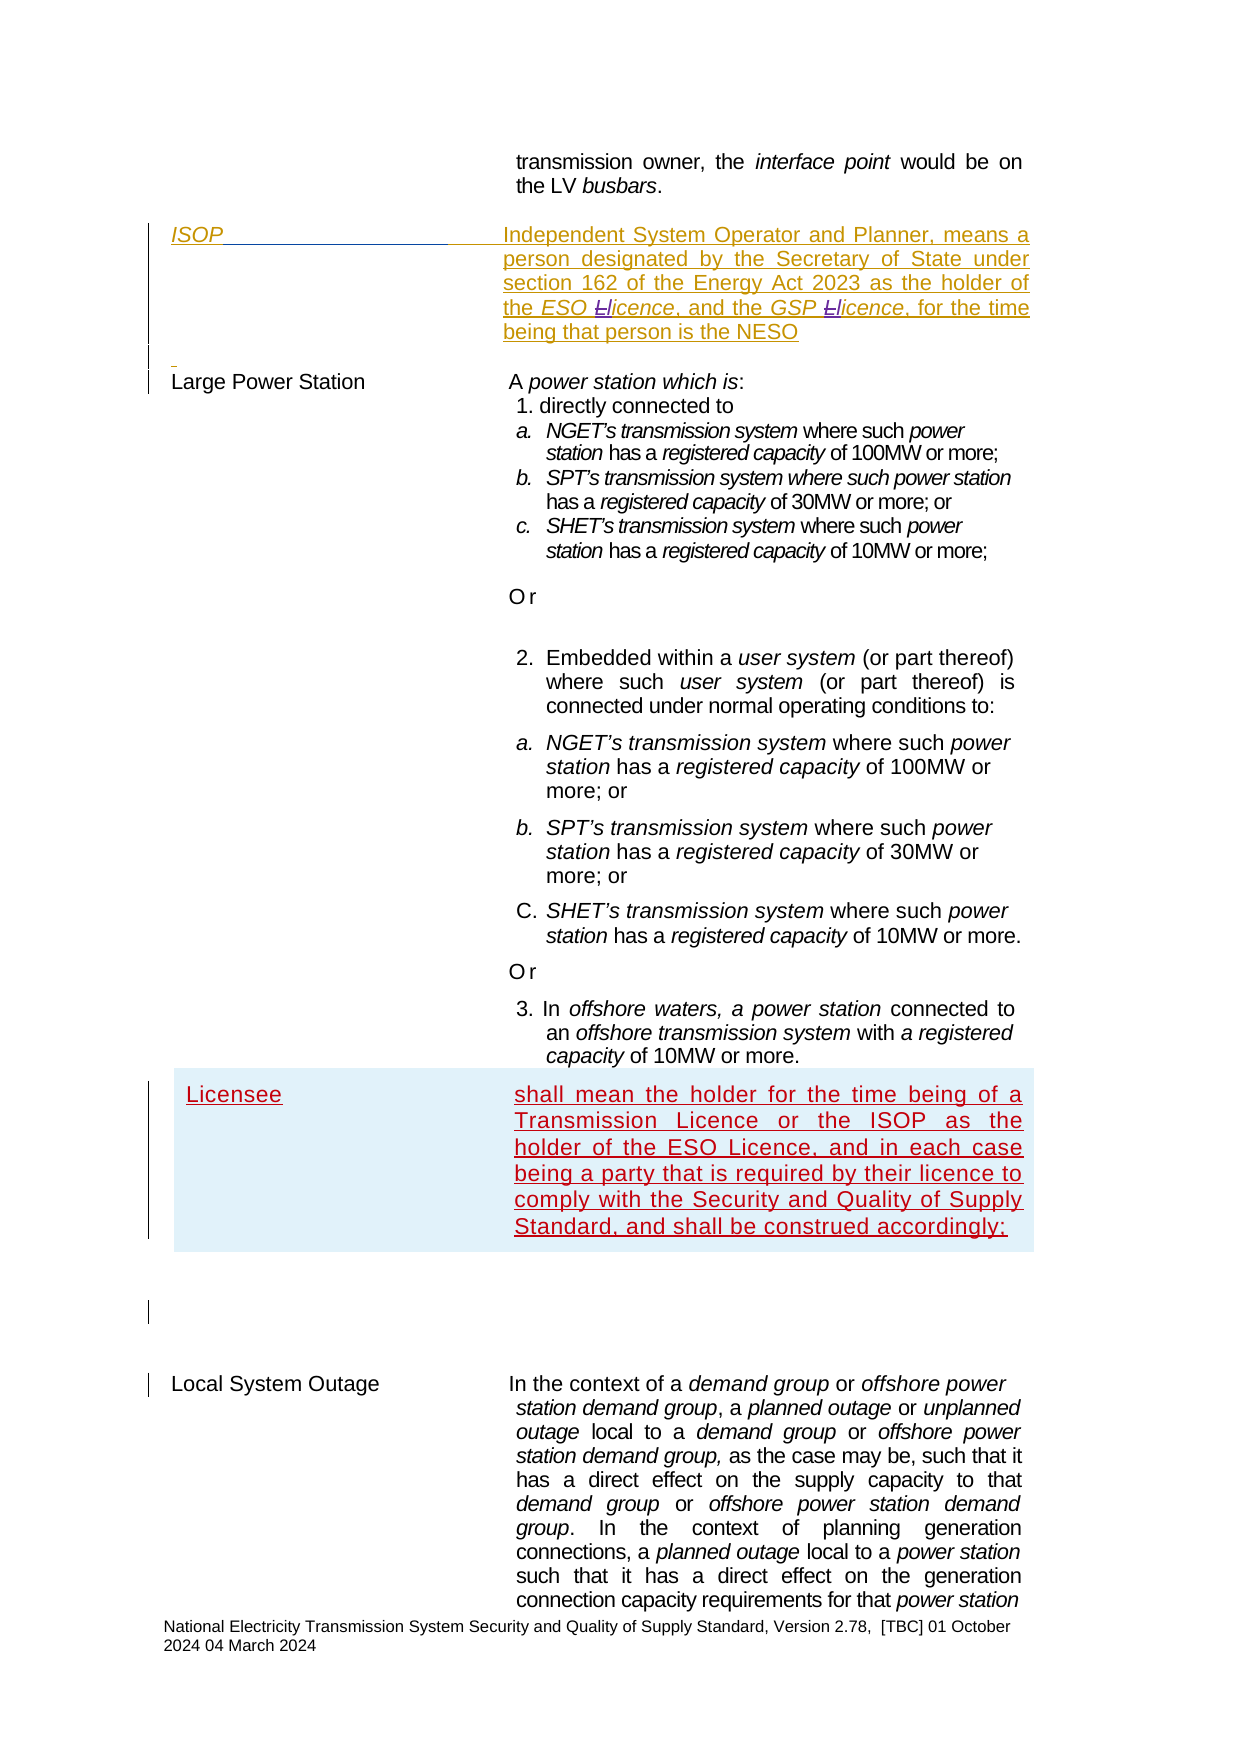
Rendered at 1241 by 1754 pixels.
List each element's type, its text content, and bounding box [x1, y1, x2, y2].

text station demand group, a planned outage or unplanned outage local to a demand group or offshore power station demand group, as the case may be, such that it has a direct effect on the supply capacity to that demand group or offshore power station demand group. In the context of planning generation connections, a planned outage local to a power station such that it has a direct effect on the generation connection capacity requirements for that power station [516, 1397, 1023, 1612]
text Or [508, 584, 1030, 609]
text C. SHET’s transmission system where such power [516, 898, 1030, 923]
text 2. Embedded within a user system (or part thereof) [516, 647, 1030, 671]
text 3. In offshore waters, a power station connected to an offshore transmission system with a registered capacity of 10MW or more. [516, 998, 1015, 1068]
list NGET’s transmission system where such power station has a registered capacity of 100MW or more; or [516, 731, 1023, 803]
list NGET’s transmission system where such power station has a registered capacity of 100MW or more; [516, 420, 1000, 465]
text station has a registered capacity of 10MW or more. [546, 923, 1030, 948]
text Local System Outage In the context of a demand group or offshore power [171, 1373, 1030, 1397]
list SPT’s transmission system where such power station has a registered capacity of 30MW or more; or [516, 816, 1023, 888]
text Or [508, 960, 1030, 985]
list SPT’s transmission system where such power station has a registered capacity of 30MW or more; or [516, 465, 1015, 514]
text where such user system (or part thereof) is connected under normal operating conditions to: [546, 671, 1015, 718]
text 1. directly connected to [516, 394, 1030, 418]
text Large Power Station A power station which is: [171, 370, 1030, 394]
list SHET’s transmission system where such power station has a registered capacity of 10MW or more; [516, 514, 993, 563]
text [516, 150, 1023, 198]
